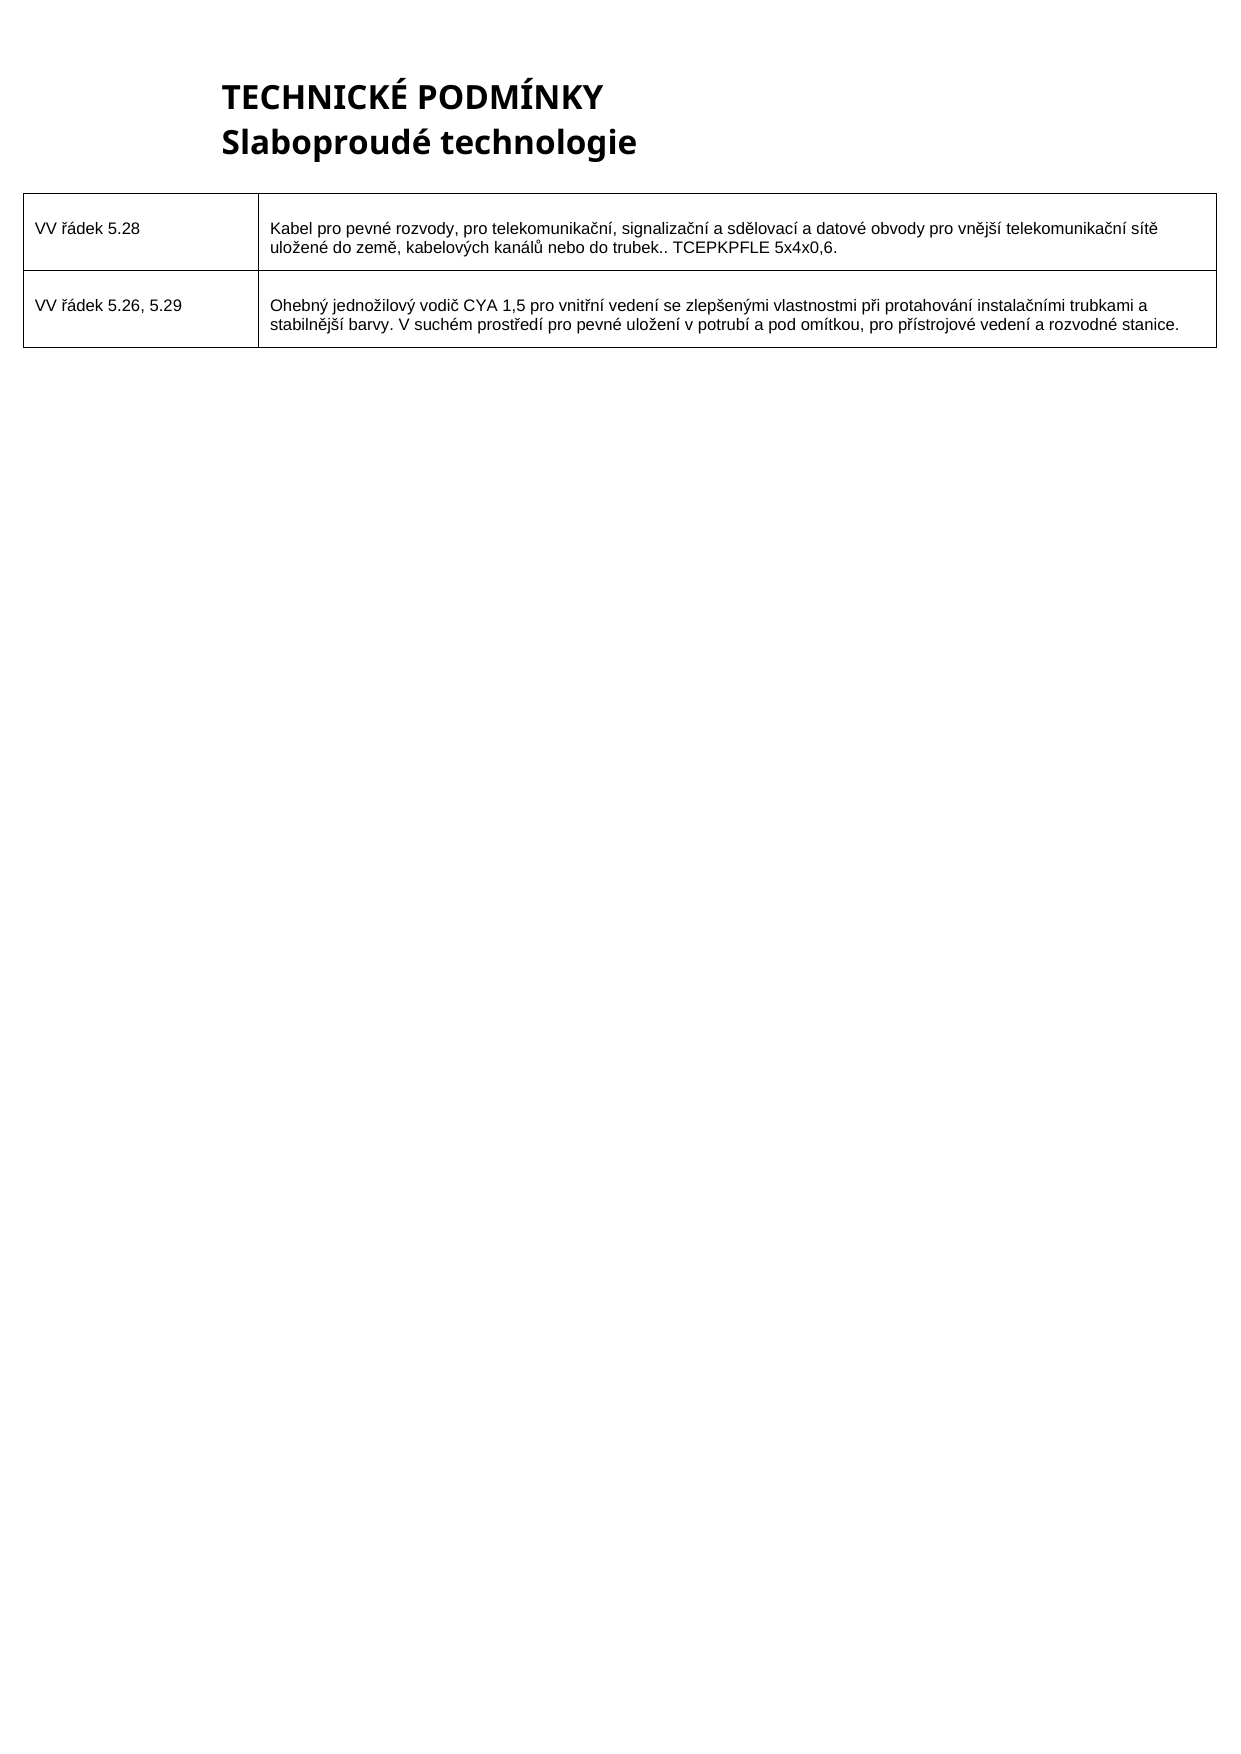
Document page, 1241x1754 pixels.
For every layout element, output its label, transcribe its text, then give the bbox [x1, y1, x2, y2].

table_cell Kabel pro pevné rozvody, pro telekomunikační, signalizační a sdělovací a datové obvody pro vnější telekomunikační sítě uložené do země, kabelových kanálů nebo do trubek.. TCEPKPFLE 5x4x0,6. [259, 194, 1216, 270]
table_cell Ohebný jednožilový vodič CYA 1,5 pro vnitřní vedení se zlepšenými vlastnostmi při protahování instalačními trubkami a stabilnější barvy. V suchém prostředí pro pevné uložení v potrubí a pod omítkou, pro přístrojové vedení a rozvodné stanice. [259, 271, 1216, 347]
table_cell VV řádek 5.28 [24, 194, 258, 270]
table_cell VV řádek 5.26, 5.29 [24, 271, 258, 347]
